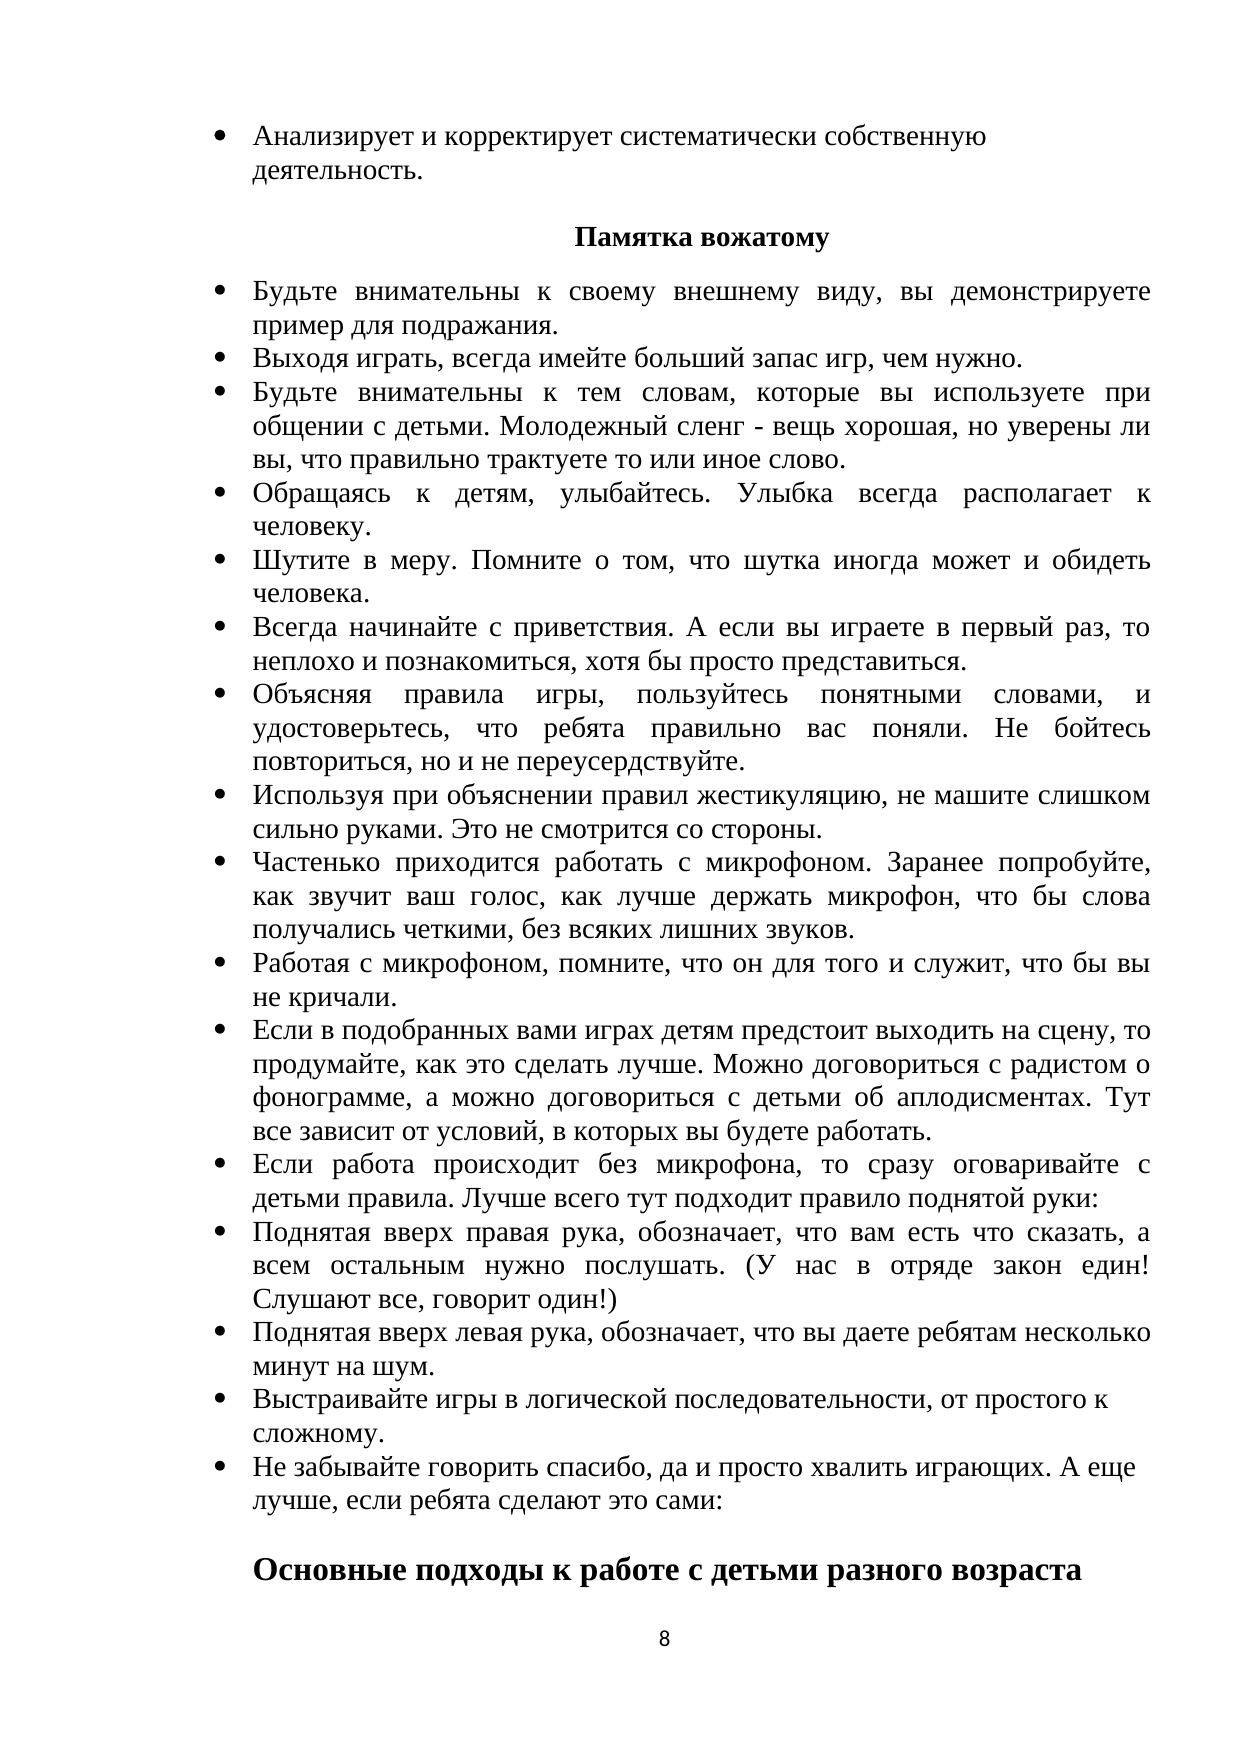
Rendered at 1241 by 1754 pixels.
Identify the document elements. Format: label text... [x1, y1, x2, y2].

list Если работа происходит без микрофона, то сразу оговаривайте с детьми правила. Лучше всего тут подходит правило поднятой руки: [215, 1146, 1152, 1214]
list Обращаясь к детям, улыбайтесь. Улыбка всегда располагает к человеку. [215, 475, 1152, 542]
list Выходя играть, всегда имейте больший запас игр, чем нужно. [215, 340, 1152, 374]
list Поднятая вверх левая рука, обозначает, что вы даете ребятам несколько минут на шум. [215, 1314, 1152, 1382]
list Анализирует и корректирует систематически собственную деятельность. [215, 118, 1152, 185]
list Выстраивайте игры в логической последовательности, от простого к сложному. [215, 1382, 1152, 1449]
list Будьте внимательны к тем словам, которые вы используете при общении с детьми. Молодежный сленг - вещь хорошая, но уверены ли вы, что правильно трактуете то или иное слово. [215, 374, 1152, 475]
list Всегда начинайте с приветствия. А если вы играете в первый раз, то неплохо и познакомиться, хотя бы просто представиться. [215, 609, 1152, 676]
list Будьте внимательны к своему внешнему виду, вы демонстрируете пример для подражания. [215, 273, 1152, 340]
list Если в подобранных вами играх детям предстоит выходить на сцену, то продумайте, как это сделать лучше. Можно договориться с радистом о фонограмме, а можно договориться с детьми об аплодисментах. Тут все зависит от условий, в которых вы будете работать. [215, 1012, 1152, 1146]
list Шутите в меру. Помните о том, что шутка иногда может и обидеть человека. [215, 542, 1152, 609]
list Используя при объяснении правил жестикуляцию, не машите слишком сильно руками. Это не смотрится со стороны. [215, 777, 1152, 844]
list Объясняя правила игры, пользуйтесь понятными словами, и удостоверьтесь, что ребята правильно вас поняли. Не бойтесь повториться, но и не переусердствуйте. [215, 676, 1152, 777]
list Не забывайте говорить спасибо, да и просто хвалить играющих. А еще лучше, если ребята сделают это сами: [215, 1449, 1152, 1516]
list Частенько приходится работать с микрофоном. Заранее попробуйте, как звучит ваш голос, как лучше держать микрофон, что бы слова получались четкими, без всяких лишних звуков. [215, 844, 1152, 945]
list Основные подходы к работе с детьми разного возраста [252, 1549, 1152, 1588]
list Работая с микрофоном, помните, что он для того и служит, что бы вы не кричали. [215, 945, 1152, 1012]
list Памятка вожатому [252, 219, 1152, 252]
list Поднятая вверх правая рука, обозначает, что вам есть что сказать, а всем остальным нужно послушать. (У нас в отряде закон един! Слушают все, говорит один!) [215, 1214, 1152, 1314]
